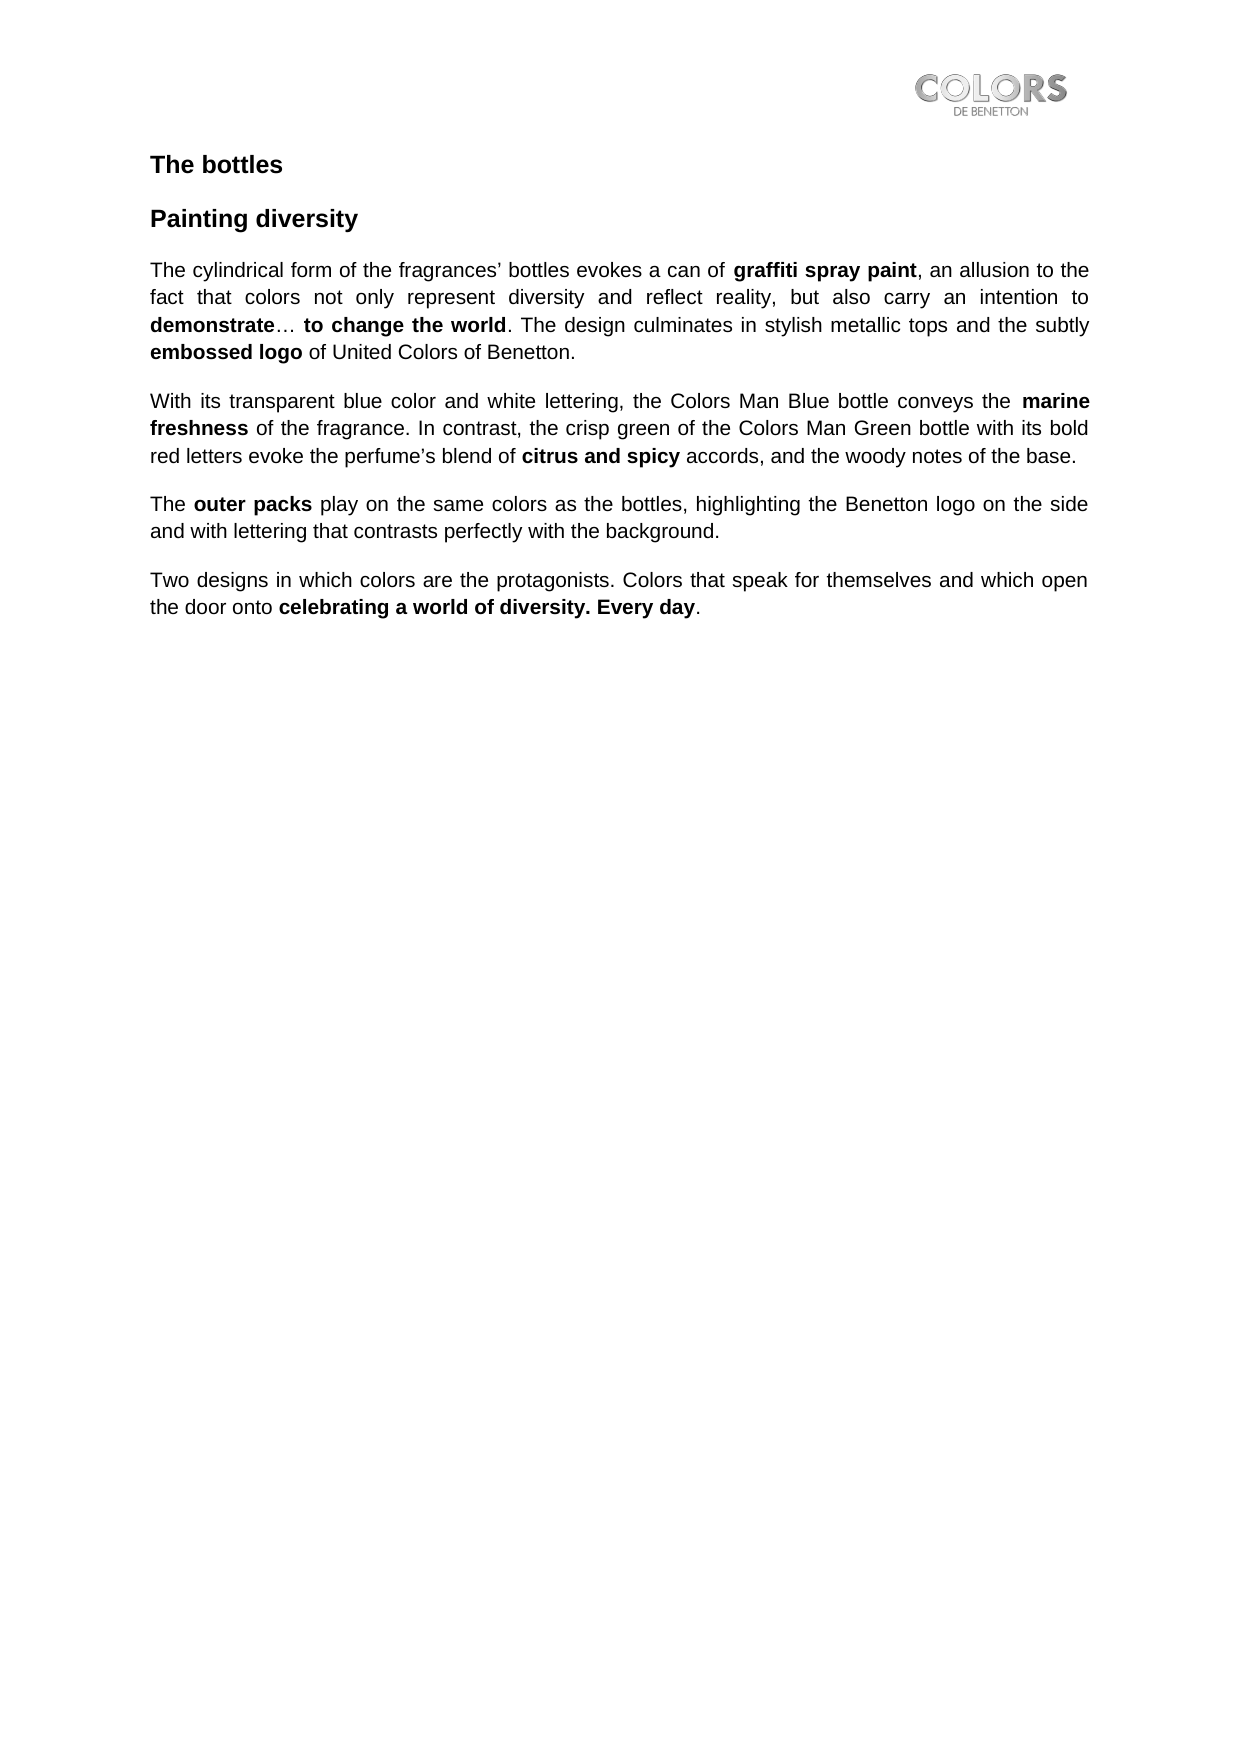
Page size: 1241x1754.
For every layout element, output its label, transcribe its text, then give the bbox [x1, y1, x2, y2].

text The cylindrical form of the fragrances’ bottles evokes a can of graffiti spray paint, an allusion to the fact that colors not only represent diversity and reflect reality, but also carry an intention to demonstrate… to change the world. The design culminates in stylish metallic tops and the subtly embossed logo of United Colors of Benetton. [150, 258, 1090, 364]
text With its transparent blue color and white lettering, the Colors Man Blue bottle conveys the marine freshness of the fragrance. In contrast, the crisp green of the Colors Man Green bottle with its bold red letters evoke the perfume’s blend of citrus and spicy accords, and the woody notes of the base. [150, 388, 1090, 467]
text Two designs in which colors are the protagonists. Colors that speak for themselves and which open the door onto celebrating a world of diversity. Every day. [150, 568, 1090, 619]
text Painting diversity [150, 204, 1090, 233]
text The bottles [150, 150, 1090, 179]
text The outer packs play on the same colors as the bottles, highlighting the Benetton logo on the side and with lettering that contrasts perfectly with the background. [150, 492, 1090, 543]
picture [903, 48, 1084, 140]
